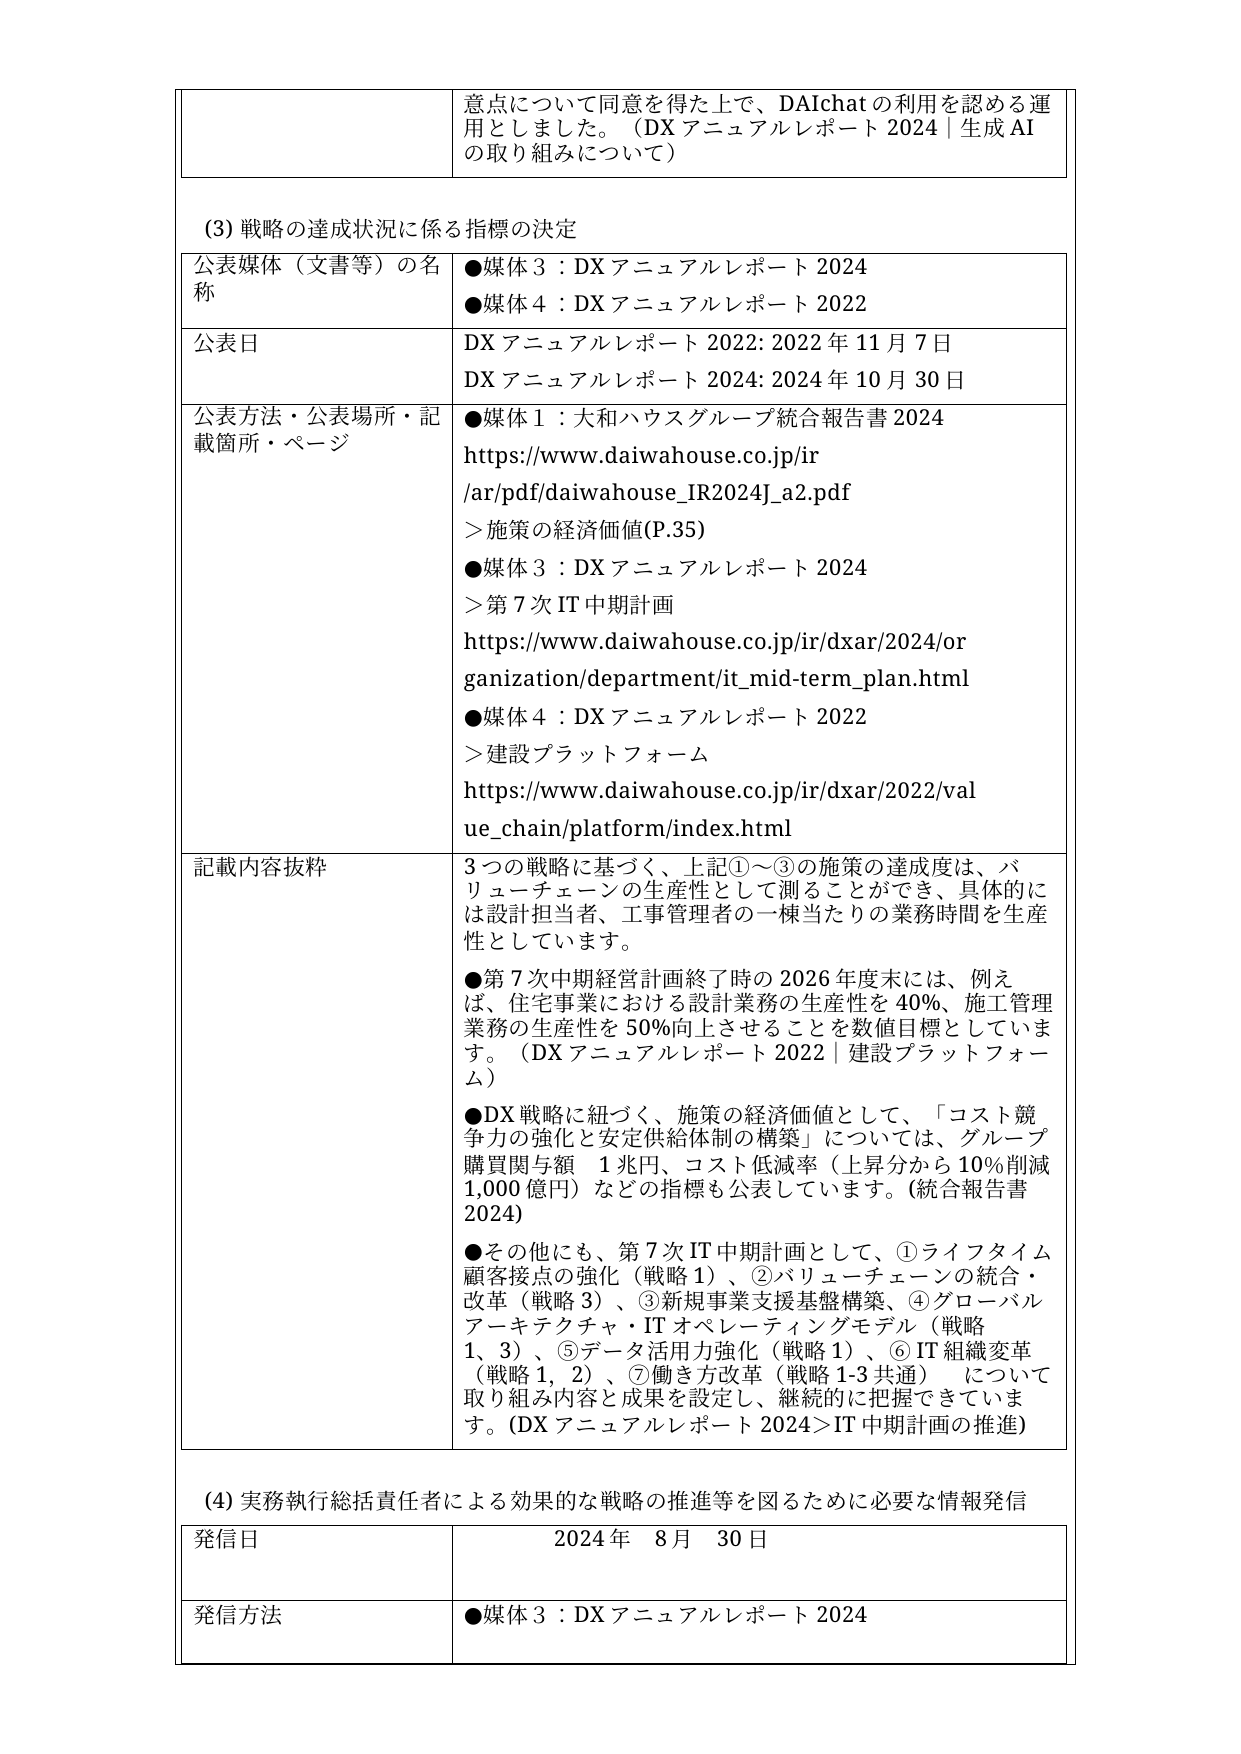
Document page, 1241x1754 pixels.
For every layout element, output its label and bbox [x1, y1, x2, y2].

table_cell [176, 90, 1075, 1664]
